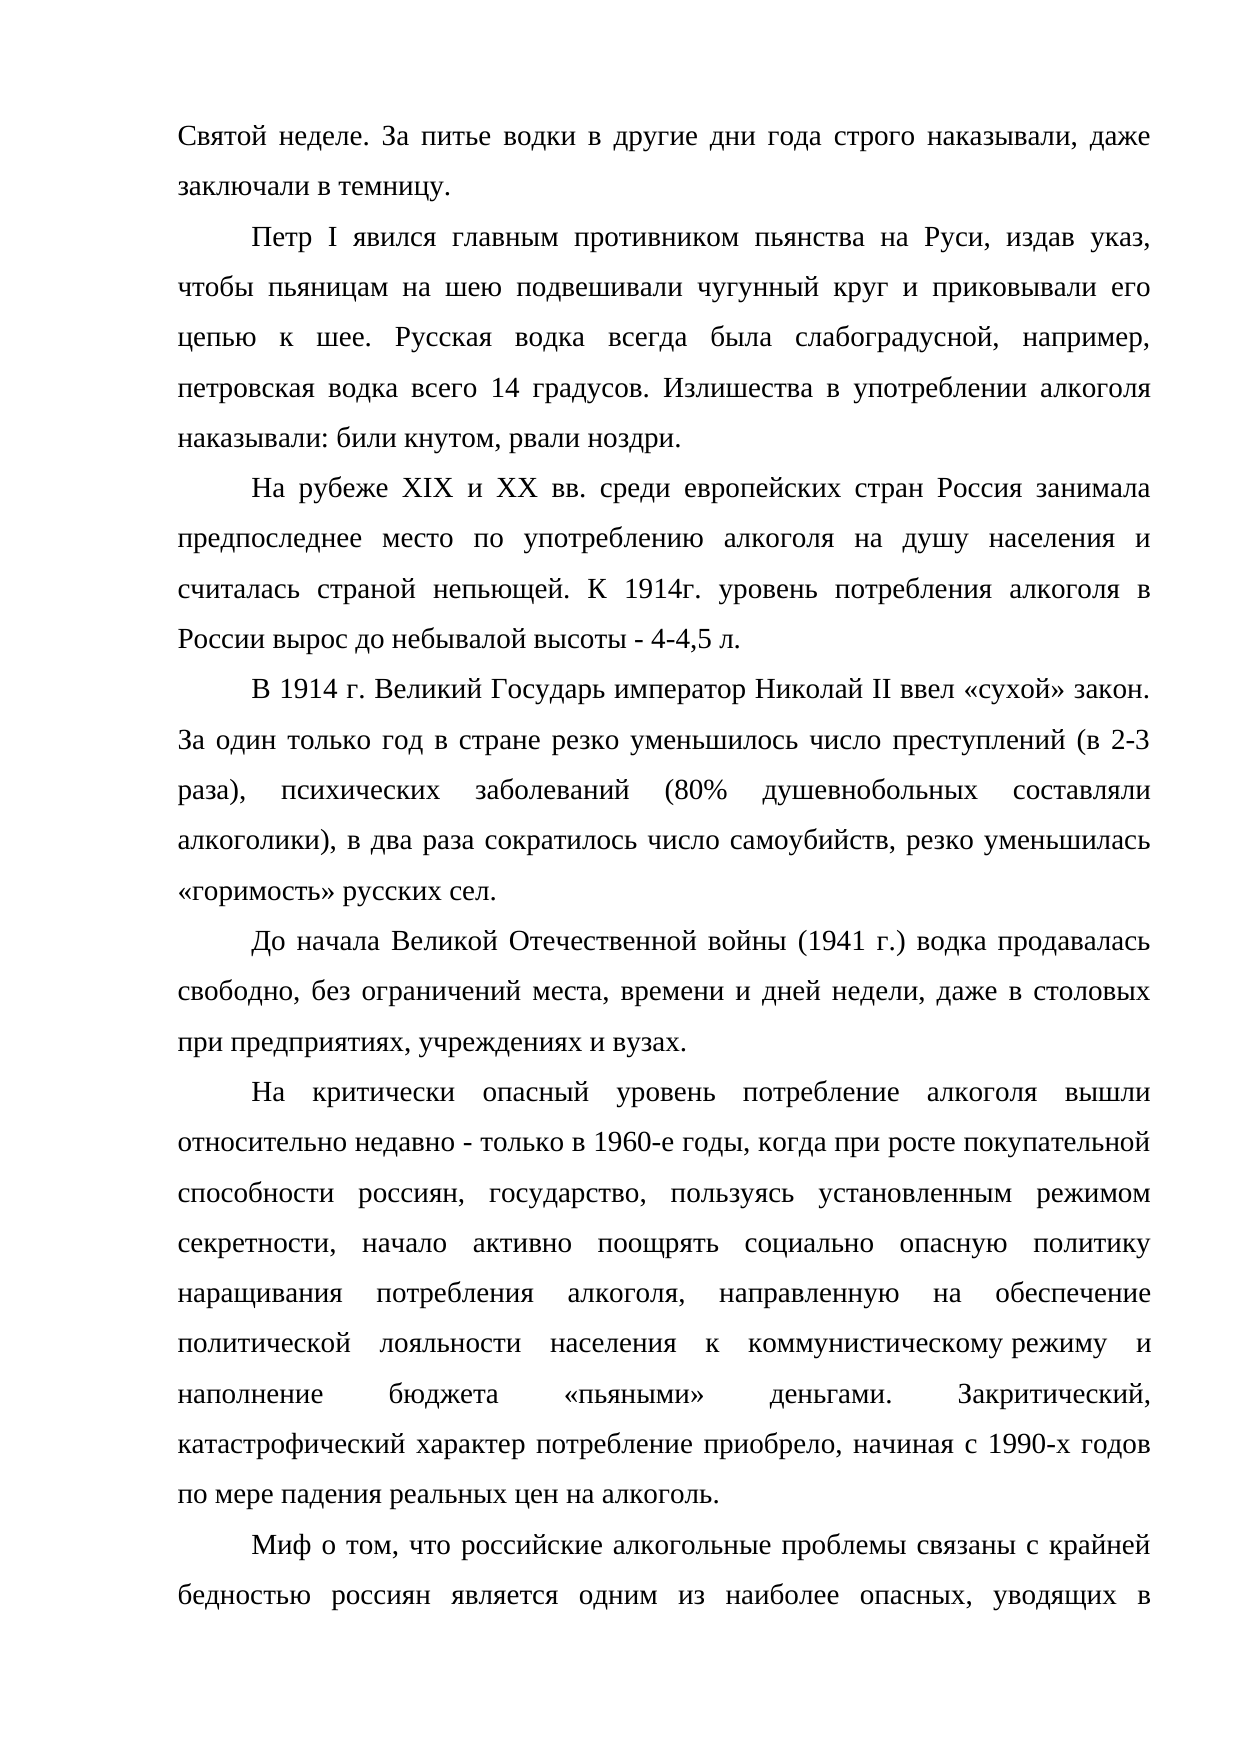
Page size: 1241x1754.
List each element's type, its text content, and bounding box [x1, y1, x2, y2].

text На рубеже XIX и XX вв. среди европейских стран Россия занимала предпоследнее место по употреблению алкоголя на душу населения и считалась страной непьющей. К 1914г. уровень потребления алкоголя в России вырос до небывалой высоты - 4-4,5 л. [177, 470, 1152, 655]
text В 1914 г. Великий Государь император Николай II ввел «сухой» закон. За один только год в стране резко уменьшилось число преступлений (в 2-3 раза), психических заболеваний (80% душевнобольных составляли алкоголики), в два раза сократилось число самоубийств, резко уменьшилась «горимость» русских сел. [177, 672, 1152, 906]
text Петр I явился главным противником пьянства на Руси, издав указ, чтобы пьяницам на шею подвешивали чугунный круг и приковывали его цепью к шее. Русская водка всегда была слабоградусной, например, петровская водка всего 14 градусов. Излишества в употреблении алкоголя наказывали: били кнутом, рвали ноздри. [177, 219, 1152, 453]
text До начала Великой Отечественной войны (1941 г.) водка продавалась свободно, без ограничений места, времени и дней недели, даже в столовых при предприятиях, учреждениях и вузах. [177, 923, 1152, 1057]
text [177, 1527, 1152, 1611]
text На критически опасный уровень потребление алкоголя вышли относительно недавно - только в 1960-е годы, когда при росте покупательной способности россиян, государство, пользуясь установленным режимом секретности, начало активно поощрять социально опасную политику наращивания потребления алкоголя, направленную на обеспечение политической лояльности населения к коммунистическому режиму и наполнение бюджета «пьяными» деньгами. Закритический, катастрофический характер потребление приобрело, начиная с 1990-х годов по мере падения реальных цен на алкоголь. [177, 1074, 1152, 1510]
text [177, 118, 1152, 202]
